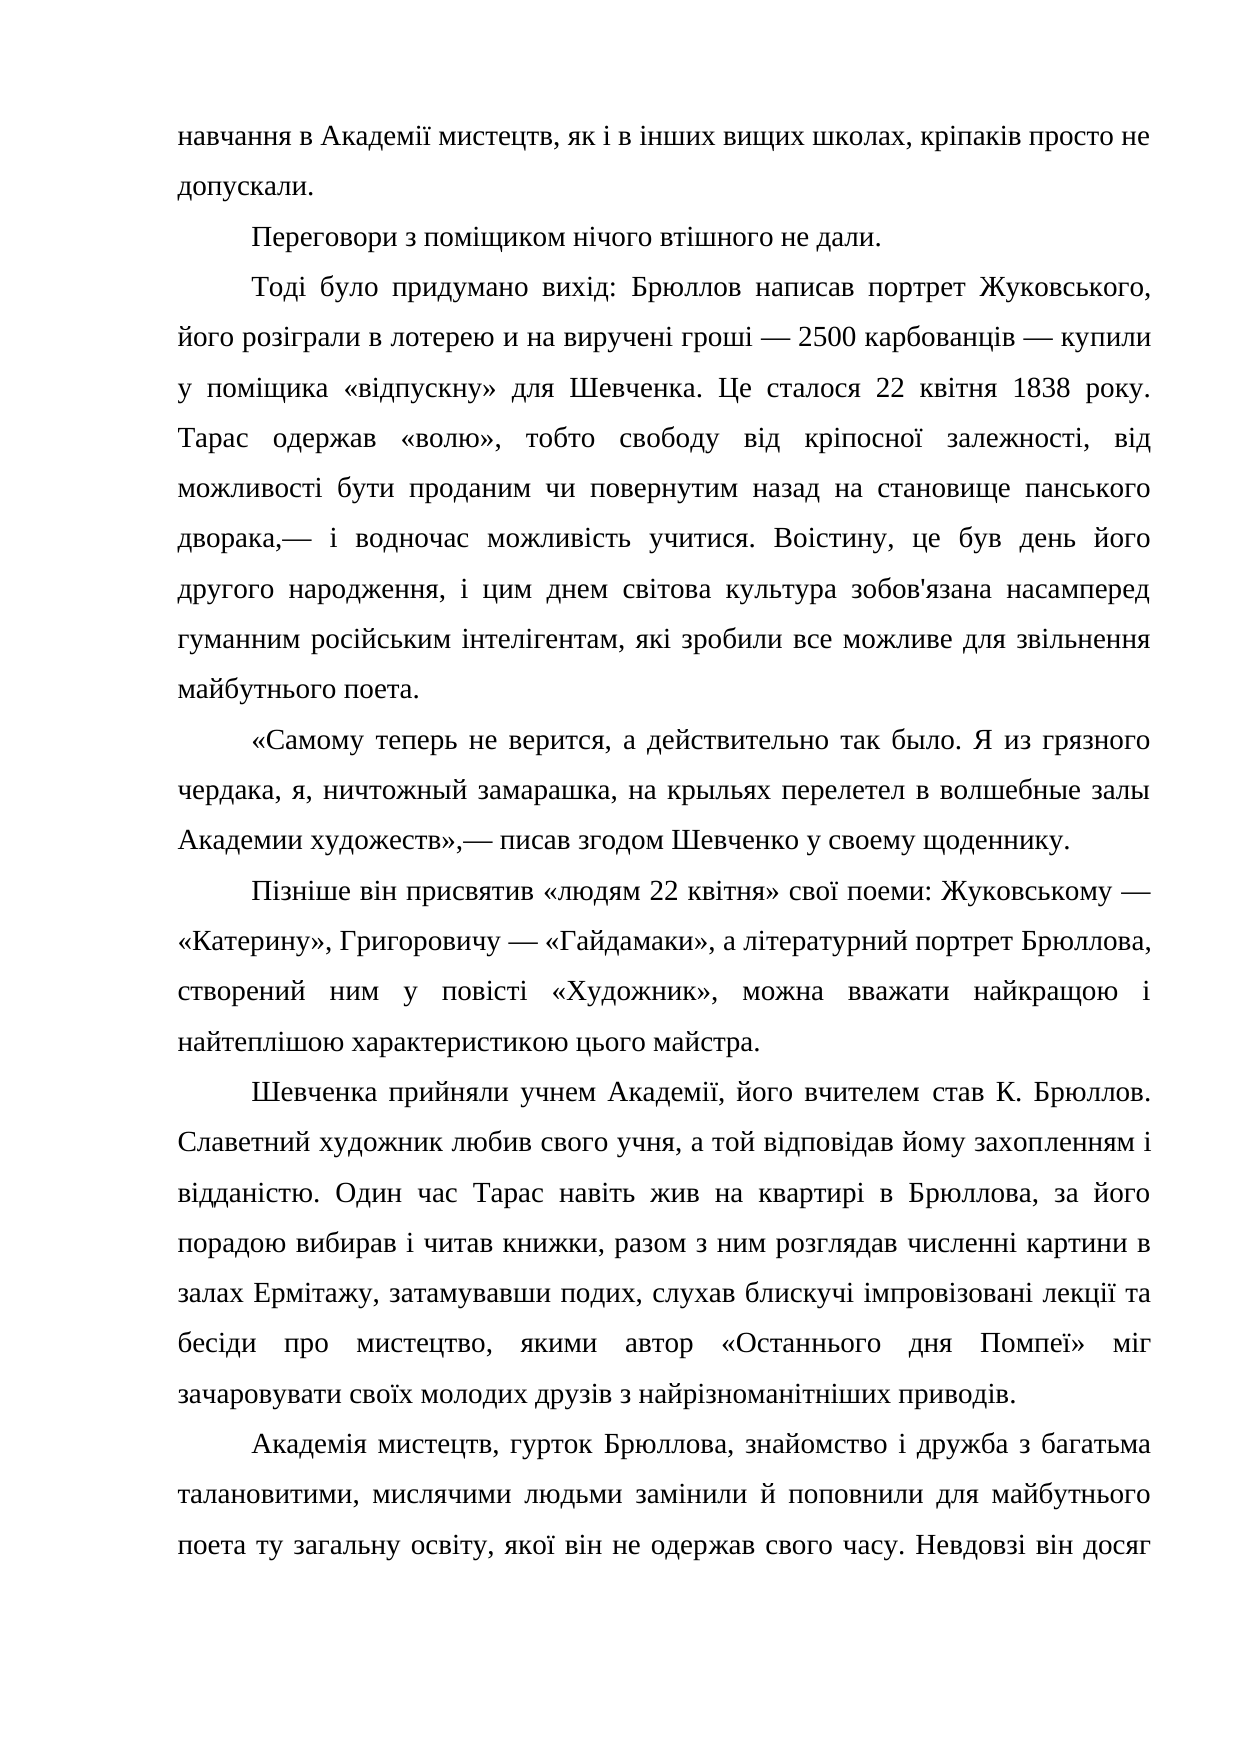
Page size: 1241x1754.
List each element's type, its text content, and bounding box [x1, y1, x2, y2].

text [177, 1426, 1152, 1560]
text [177, 118, 1152, 202]
text Тоді було придумано вихід: Брюллов написав портрет Жуковського, його розіграли в лотерею и на виручені гроші — 2500 карбованців — купили у поміщика «відпускну» для Шевченка. Це сталося 22 квітня 1838 року. Тарас одержав «волю», тобто свободу від кріпосної залежності, від можливості бути проданим чи повернутим назад на становище панського дворака,— і водночас можливість учитися. Воістину, це був день його другого народження, і цим днем світова культура зобов'язана насамперед гуманним російським інтелігентам, які зробили все можливе для звільнення майбутнього поета. [177, 269, 1152, 705]
text Шевченка прийняли учнем Академії, його вчителем став К. Брюллов. Славетний художник любив свого учня, а той відповідав йому захопленням і відданістю. Один час Тарас навіть жив на квартирі в Брюллова, за його порадою вибирав і читав книжки, разом з ним розглядав численні картини в залах Ермітажу, затамувавши подих, слухав блискучі імпровізовані лекції та бесіди про мистецтво, якими автор «Останнього дня Помпеї» міг зачаровувати своїх молодих друзів з найрізноманітніших приводів. [177, 1074, 1152, 1409]
text Пізніше він присвятив «людям 22 квітня» свої поеми: Жуковському — «Катерину», Григоровичу — «Гайдамаки», а літературний портрет Брюллова, створений ним у повісті «Художник», можна вважати найкращою і найтеплішою характеристикою цього майстра. [177, 873, 1152, 1057]
text «Самому теперь не верится, а действительно так было. Я из грязного чердака, я, ничтожный замарашка, на крыльях перелетел в волшебные залы Академии художеств»,— писав згодом Шевченко у своему щоденнику. [177, 722, 1152, 856]
text Переговори з поміщиком нічого втішного не дали. [177, 219, 1152, 252]
